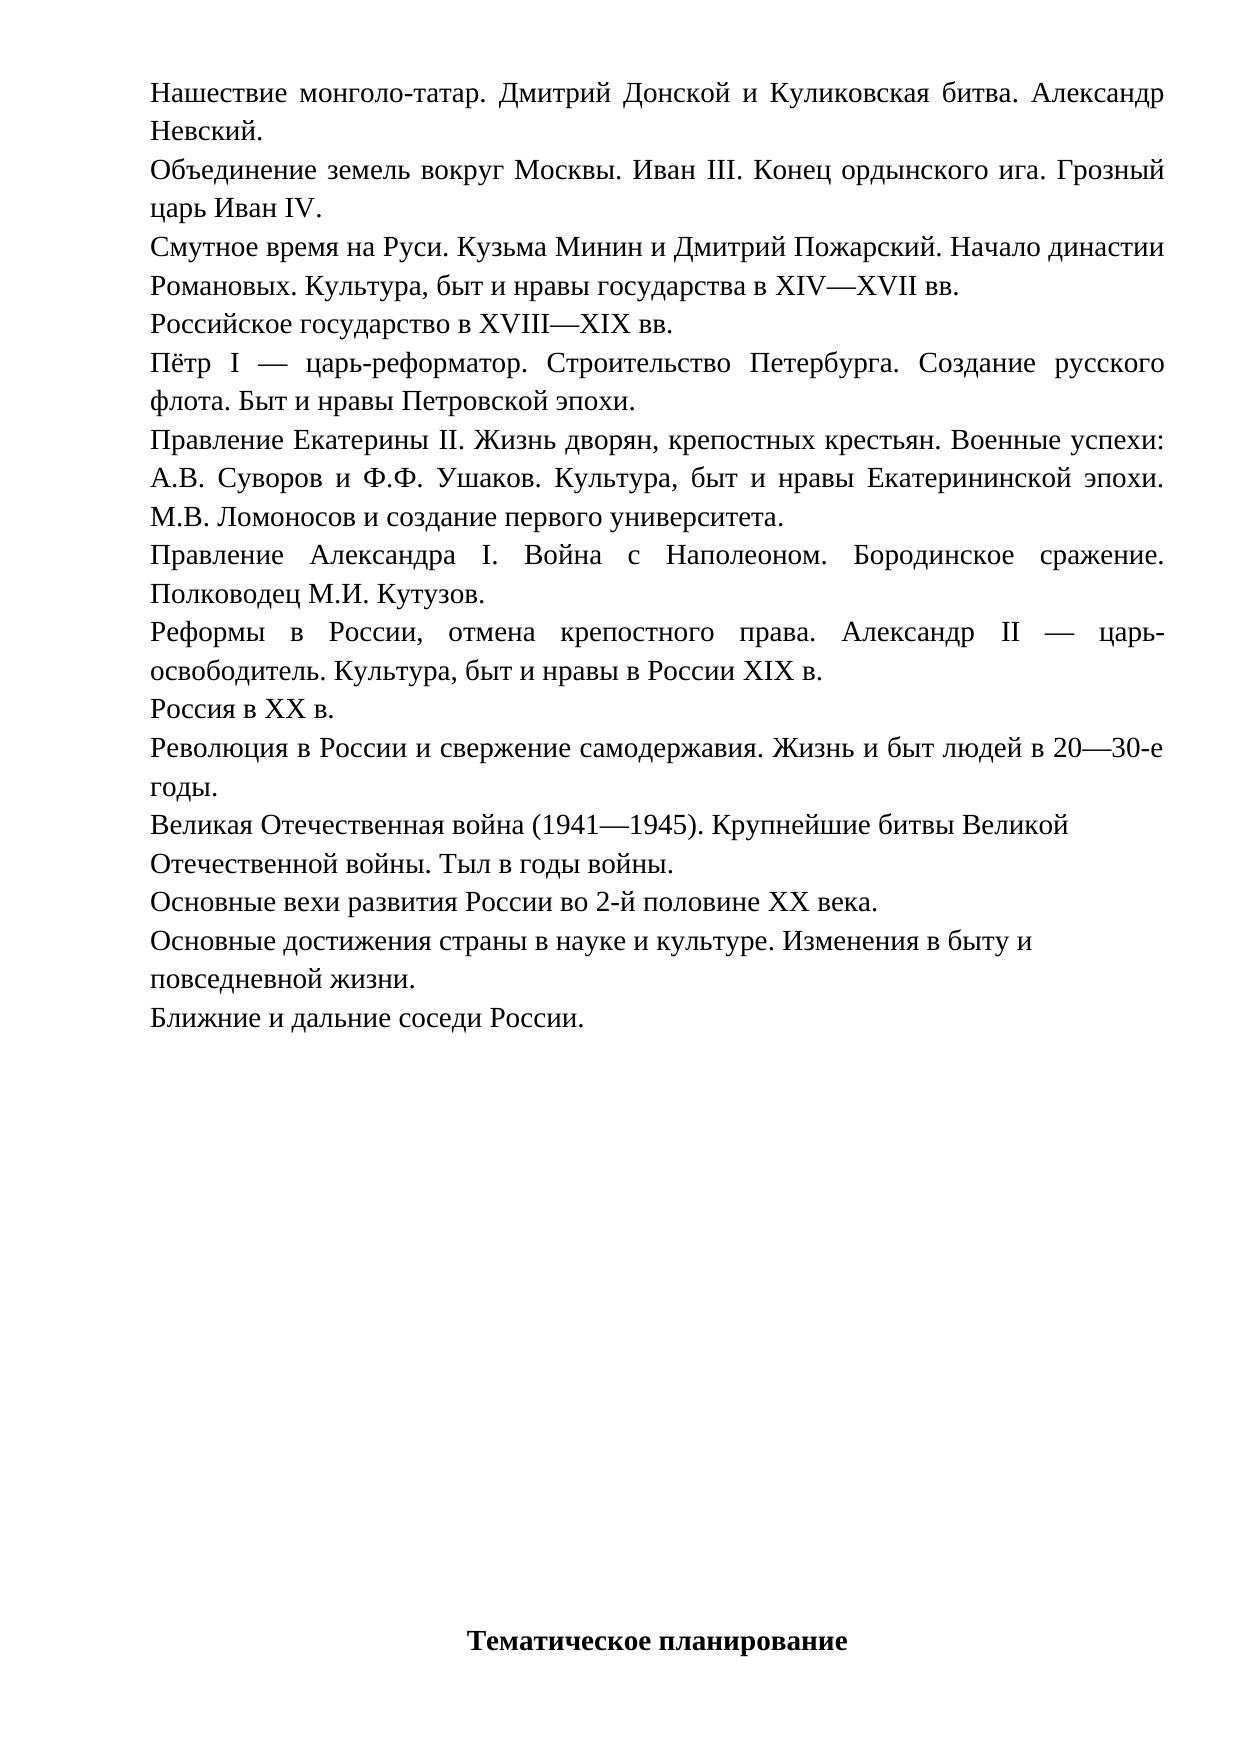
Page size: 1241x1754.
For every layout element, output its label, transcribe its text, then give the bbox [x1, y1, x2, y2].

list Основные вехи развития России во 2-й половине XX века. [150, 884, 1165, 918]
list Объединение земель вокруг Москвы. Иван III. Конец ордынского ига. Грозный царь Иван IV. [150, 152, 1165, 224]
list Правление Александра I. Война с Наполеоном. Бородинское сражение. Полководец М.И. Кутузов. [150, 537, 1165, 609]
list Реформы в России, отмена крепостного права. Александр II — царь-освободитель. Культура, быт и нравы в России XIX в. [150, 614, 1165, 687]
list Пётр I — царь-реформатор. Строительство Петербурга. Создание русского флота. Быт и нравы Петровской эпохи. [150, 345, 1165, 417]
list Россия в XX в. [150, 692, 1165, 725]
list Великая Отечественная война (1941—1945). Крупнейшие битвы Великой Отечественной войны. Тыл в годы войны. [150, 807, 1165, 879]
list Основные достижения страны в науке и культуре. Изменения в быту и повседневной жизни. [150, 923, 1165, 995]
list Правление Екатерины II. Жизнь дворян, крепостных крестьян. Военные успехи: А.В. Суворов и Ф.Ф. Ушаков. Культура, быт и нравы Екатерининской эпохи. М.В. Ломоносов и создание первого университета. [150, 422, 1165, 532]
list Нашествие монголо-татар. Дмитрий Донской и Куликовская битва. Александр Невский. [150, 75, 1165, 147]
list Революция в России и свержение самодержавия. Жизнь и быт людей в 20—30-е годы. [150, 730, 1165, 802]
list Смутное время на Руси. Кузьма Минин и Дмитрий Пожарский. Начало династии Романовых. Культура, быт и нравы государства в XIV—XVII вв. [150, 229, 1165, 301]
text Тематическое планирование [75, 1623, 1165, 1657]
list Ближние и дальние соседи России. [150, 1000, 1165, 1033]
list Российское государство в XVIII—XIX вв. [150, 306, 1165, 340]
